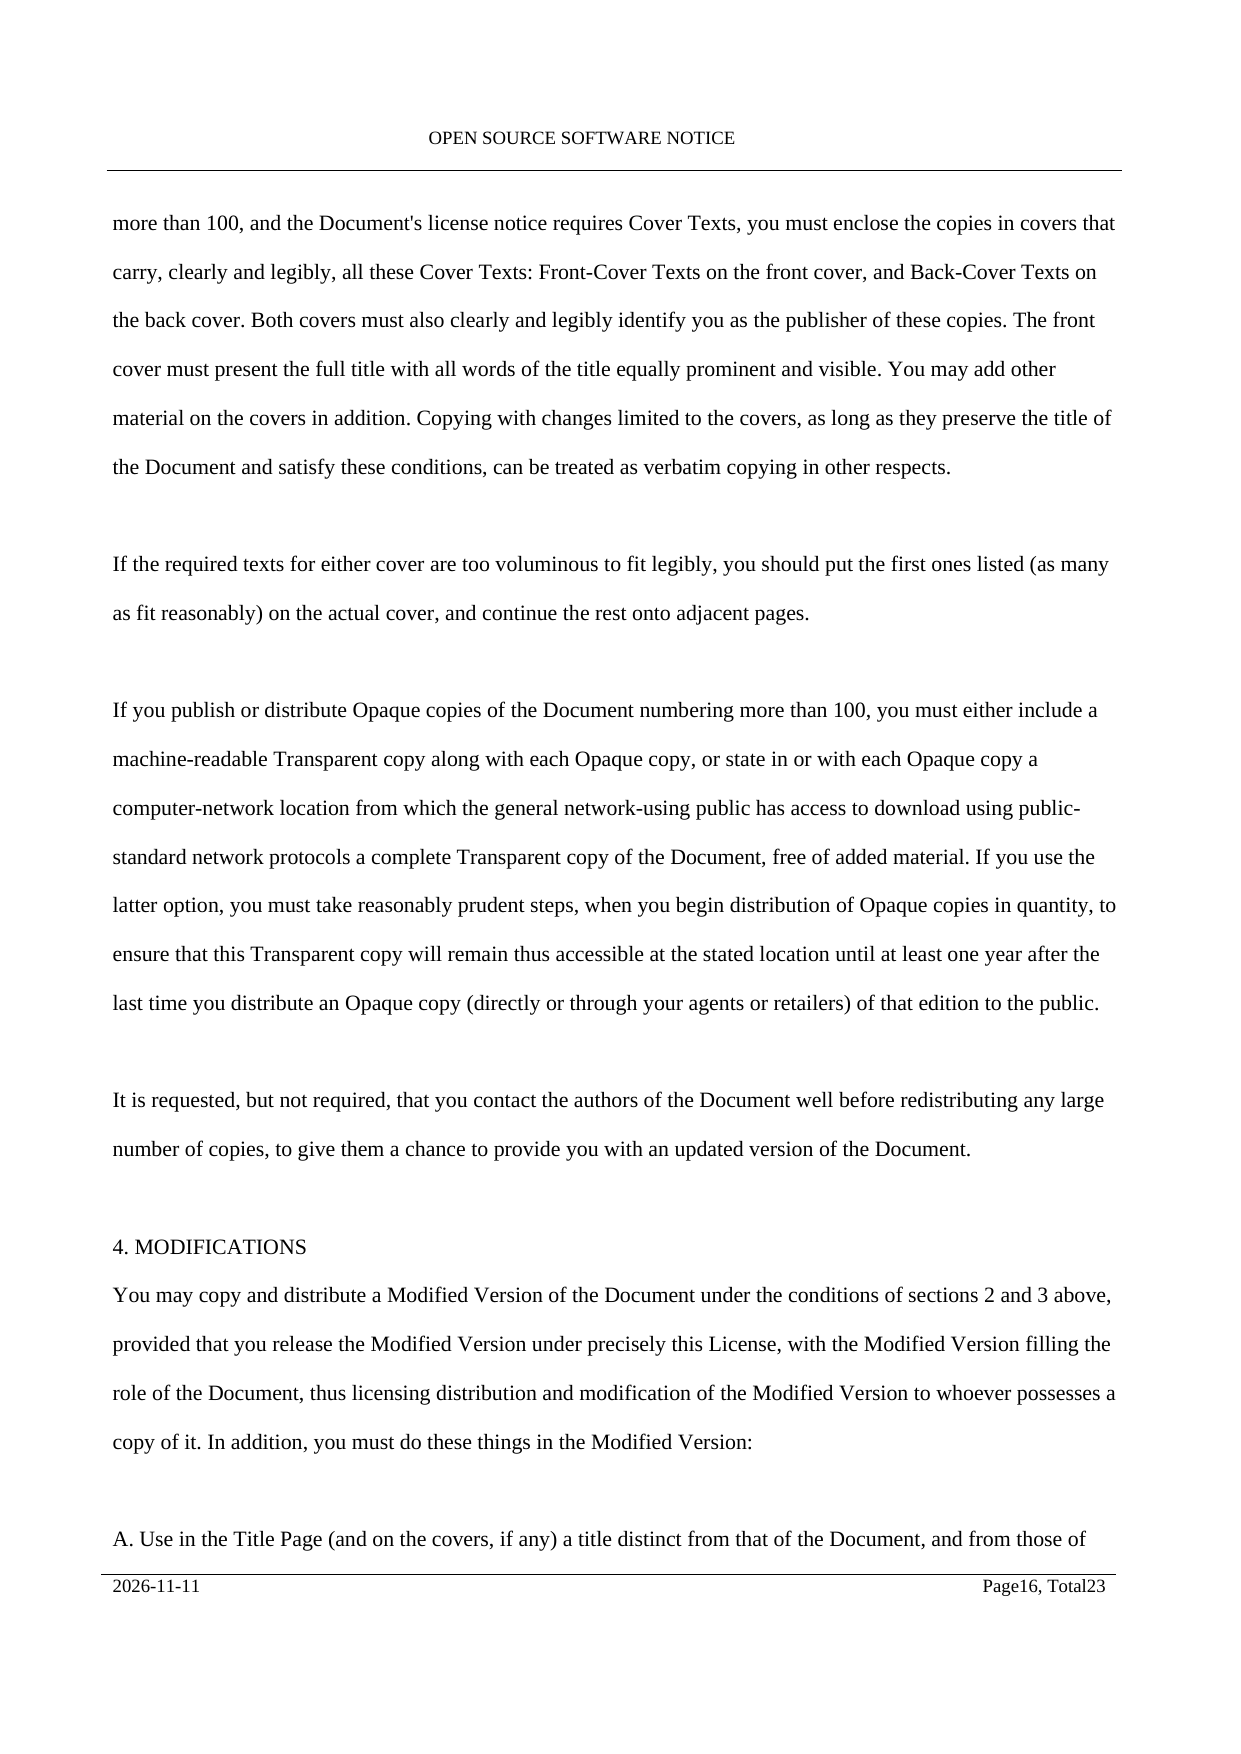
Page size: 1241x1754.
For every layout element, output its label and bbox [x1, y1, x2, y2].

text [112, 206, 1128, 1555]
